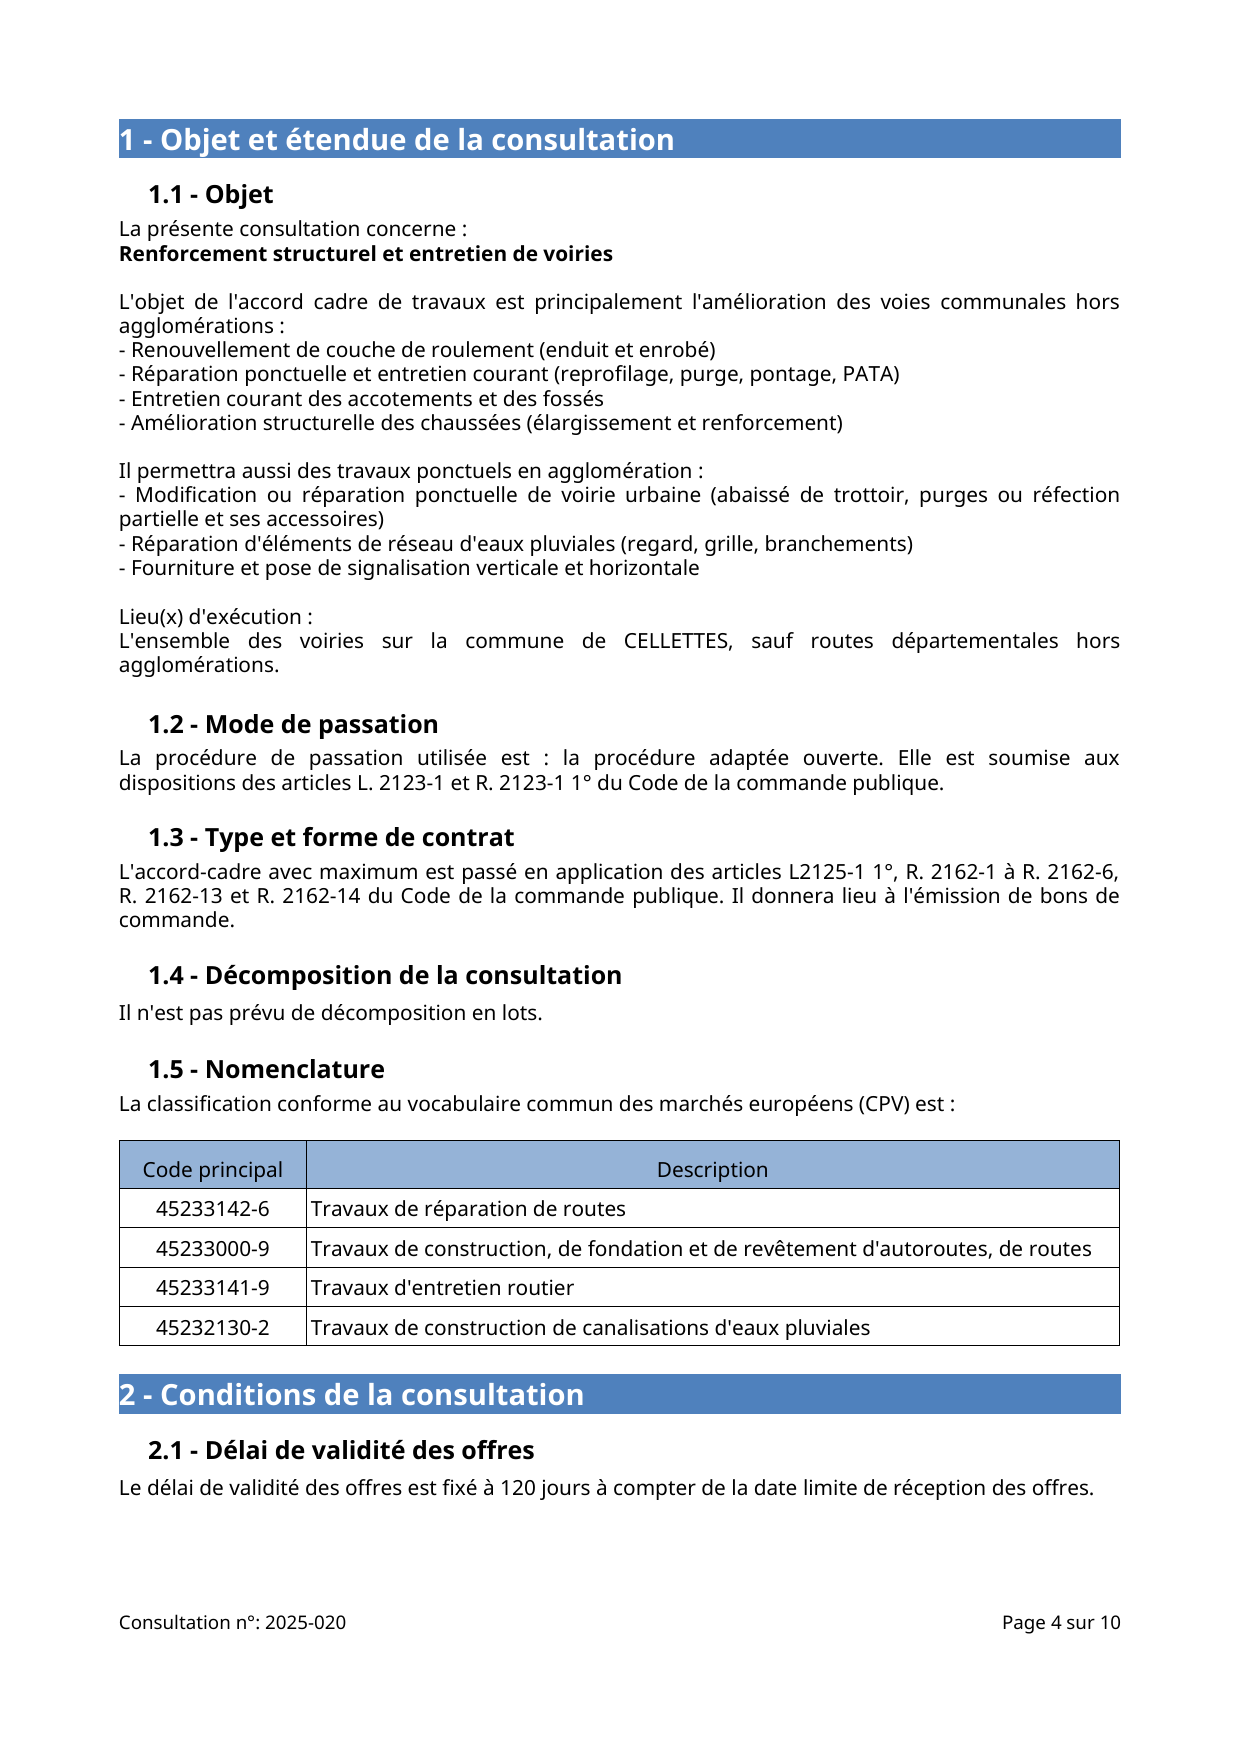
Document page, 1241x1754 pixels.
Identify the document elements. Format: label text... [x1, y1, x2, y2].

text Il permettra aussi des travaux ponctuels en agglomération : [119, 459, 1121, 483]
text Lieu(x) d'exécution : [119, 605, 1121, 629]
subtitle 1 - Objet et étendue de la consultation [119, 119, 1121, 158]
table_cell Travaux de construction de canalisations d'eaux pluviales [307, 1307, 1119, 1345]
subtitle 1.5 - Nomenclature [148, 1051, 1121, 1086]
table_cell 45232130-2 [120, 1307, 306, 1345]
text - Amélioration structurelle des chaussées (élargissement et renforcement) [119, 411, 1121, 435]
subtitle 1.4 - Décomposition de la consultation [148, 958, 1121, 992]
subtitle 2.1 - Délai de validité des offres [148, 1433, 1121, 1467]
text - Modification ou réparation ponctuelle de voirie urbaine (abaissé de trottoir, purges ou réfection partielle et ses accessoires) [119, 483, 1121, 532]
table_header Code principal [120, 1141, 306, 1188]
text La procédure de passation utilisée est : la procédure adaptée ouverte. Elle est soumise aux dispositions des articles L. 2123-1 et R. 2123-1 1° du Code de la commande publique. [119, 747, 1121, 795]
table_cell Travaux de construction, de fondation et de revêtement d'autoroutes, de routes [307, 1228, 1119, 1267]
text Le délai de validité des offres est fixé à 120 jours à compter de la date limite de réception des offres. [119, 1473, 1121, 1501]
table_cell 45233142-6 [120, 1189, 306, 1227]
text - Fourniture et pose de signalisation verticale et horizontale [119, 556, 1121, 580]
text Renforcement structurel et entretien de voiries [119, 242, 1121, 266]
table_cell 45233141-9 [120, 1268, 306, 1306]
text - Réparation ponctuelle et entretien courant (reprofilage, purge, pontage, PATA) [119, 362, 1121, 387]
text - Renouvellement de couche de roulement (enduit et enrobé) [119, 338, 1121, 362]
text L'accord-cadre avec maximum est passé en application des articles L2125-1 1°, R. 2162-1 à R. 2162-6, R. 2162-13 et R. 2162-14 du Code de la commande publique. Il donnera lieu à l'émission de bons de commande. [119, 860, 1121, 933]
subtitle 1.1 - Objet [148, 177, 1121, 211]
subtitle 1.3 - Type et forme de contrat [148, 820, 1121, 854]
text La présente consultation concerne : [119, 217, 1121, 242]
subtitle 1.2 - Mode de passation [148, 706, 1121, 740]
text - Réparation d'éléments de réseau d'eaux pluviales (regard, grille, branchements) [119, 532, 1121, 556]
text - Entretien courant des accotements et des fossés [119, 387, 1121, 411]
table_cell Travaux de réparation de routes [307, 1189, 1119, 1227]
subtitle 2 - Conditions de la consultation [119, 1374, 1121, 1414]
text La classification conforme au vocabulaire commun des marchés européens (CPV) est : [119, 1092, 1121, 1116]
text Il n'est pas prévu de décomposition en lots. [119, 998, 1121, 1026]
table_cell 45233000-9 [120, 1228, 306, 1267]
text L'ensemble des voiries sur la commune de CELLETTES, sauf routes départementales hors agglomérations. [119, 629, 1121, 677]
text L'objet de l'accord cadre de travaux est principalement l'amélioration des voies communales hors agglomérations : [119, 290, 1121, 338]
table_cell Travaux d'entretien routier [307, 1268, 1119, 1306]
table_header Description [307, 1141, 1119, 1188]
